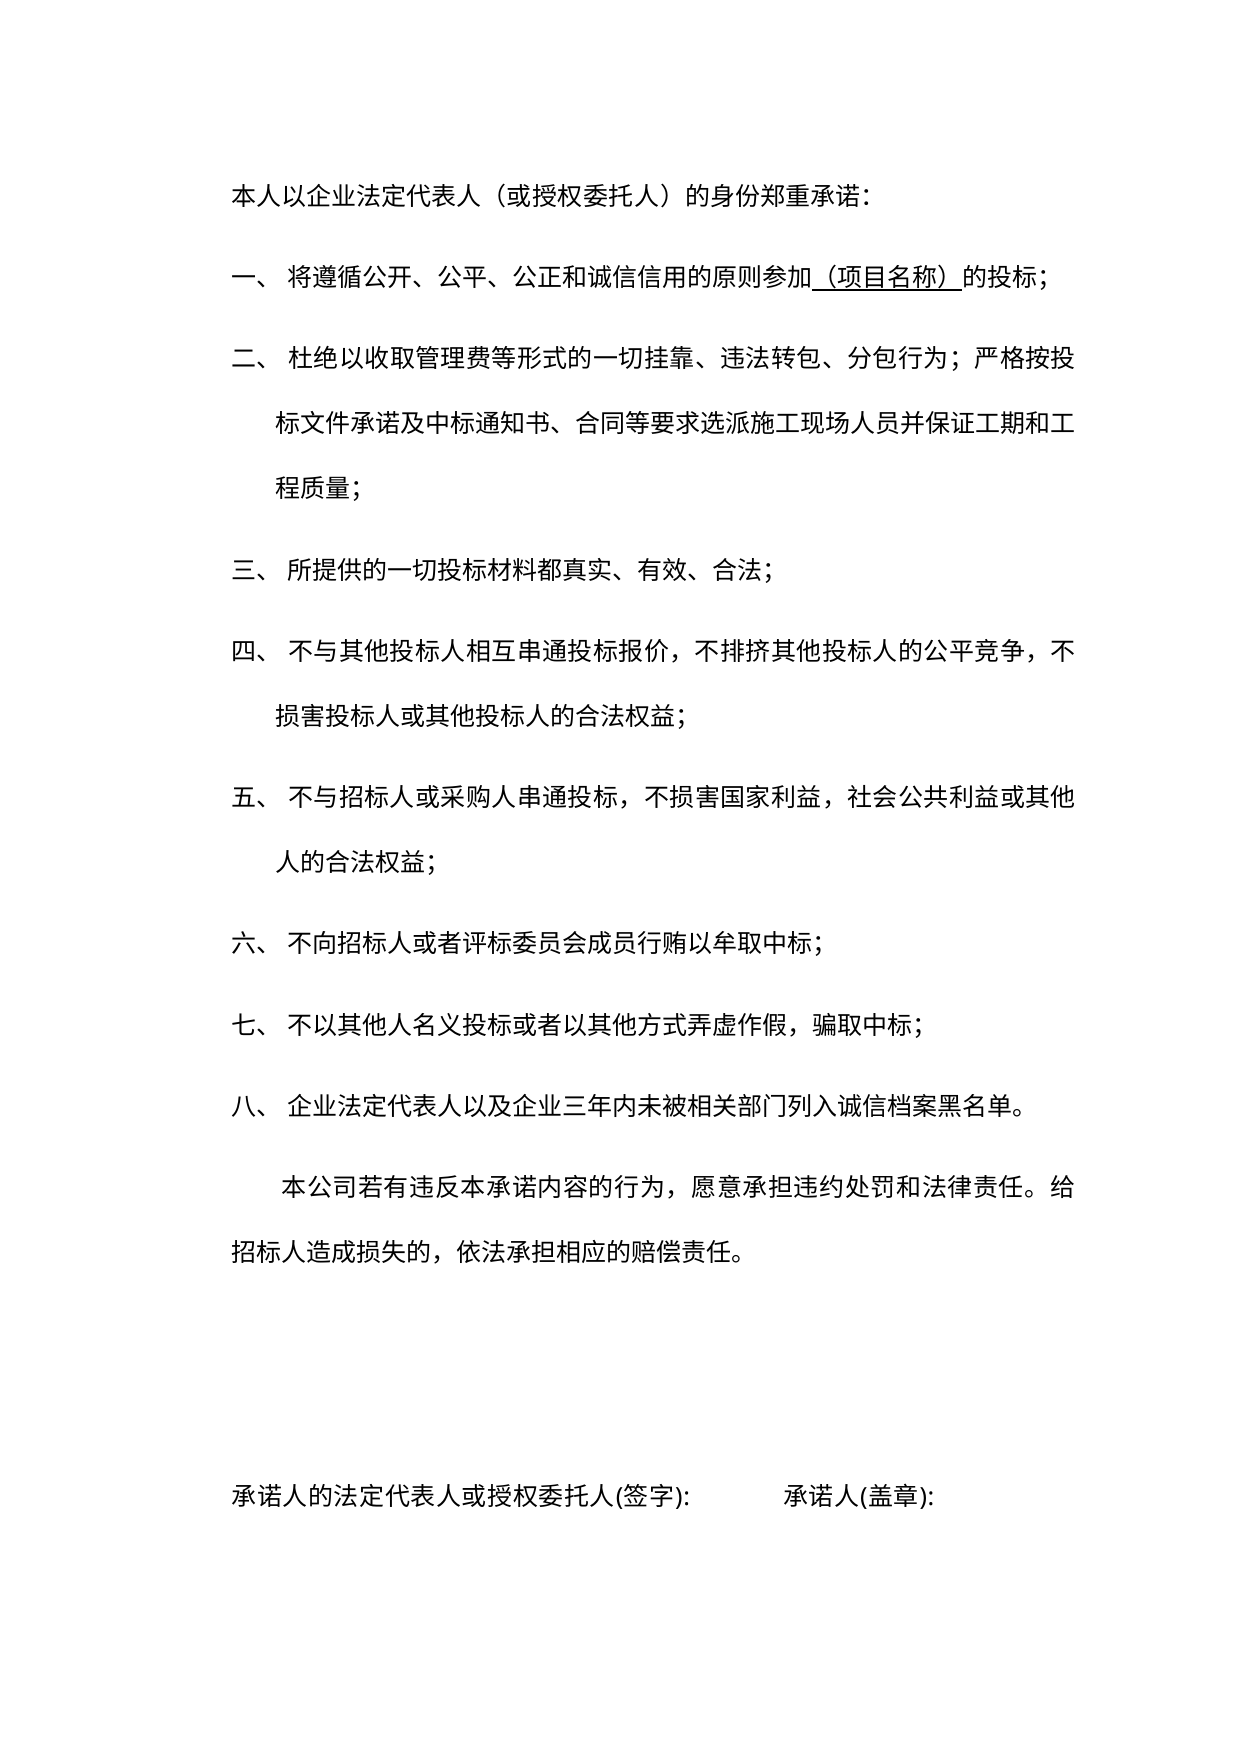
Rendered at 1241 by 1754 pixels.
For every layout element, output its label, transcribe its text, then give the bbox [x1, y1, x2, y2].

text 本公司若有违反本承诺内容的行为，愿意承担违约处罚和法律责任。给招标人造成损失的，依法承担相应的赔偿责任。 [231, 1153, 1078, 1283]
text 一、 将遵循公开、公平、公正和诚信信用的原则参加（项目名称）的投标； [231, 243, 1078, 308]
text 五、 不与招标人或采购人串通投标，不损害国家利益，社会公共利益或其他人的合法权益； [231, 763, 1078, 893]
text 本人以企业法定代表人（或授权委托人）的身份郑重承诺： [231, 162, 1078, 227]
text 八、 企业法定代表人以及企业三年内未被相关部门列入诚信档案黑名单。 [231, 1072, 1078, 1137]
text 七、 不以其他人名义投标或者以其他方式弄虚作假，骗取中标； [231, 991, 1078, 1056]
text 承诺人的法定代表人或授权委托人(签字): 承诺人(盖章): [231, 1462, 1078, 1527]
text 三、 所提供的一切投标材料都真实、有效、合法； [231, 536, 1078, 601]
text 四、 不与其他投标人相互串通投标报价，不排挤其他投标人的公平竞争，不损害投标人或其他投标人的合法权益； [231, 617, 1078, 747]
text 二、 杜绝以收取管理费等形式的一切挂靠、违法转包、分包行为；严格按投标文件承诺及中标通知书、合同等要求选派施工现场人员并保证工期和工程质量； [231, 324, 1078, 519]
text 六、 不向招标人或者评标委员会成员行贿以牟取中标； [231, 909, 1078, 974]
